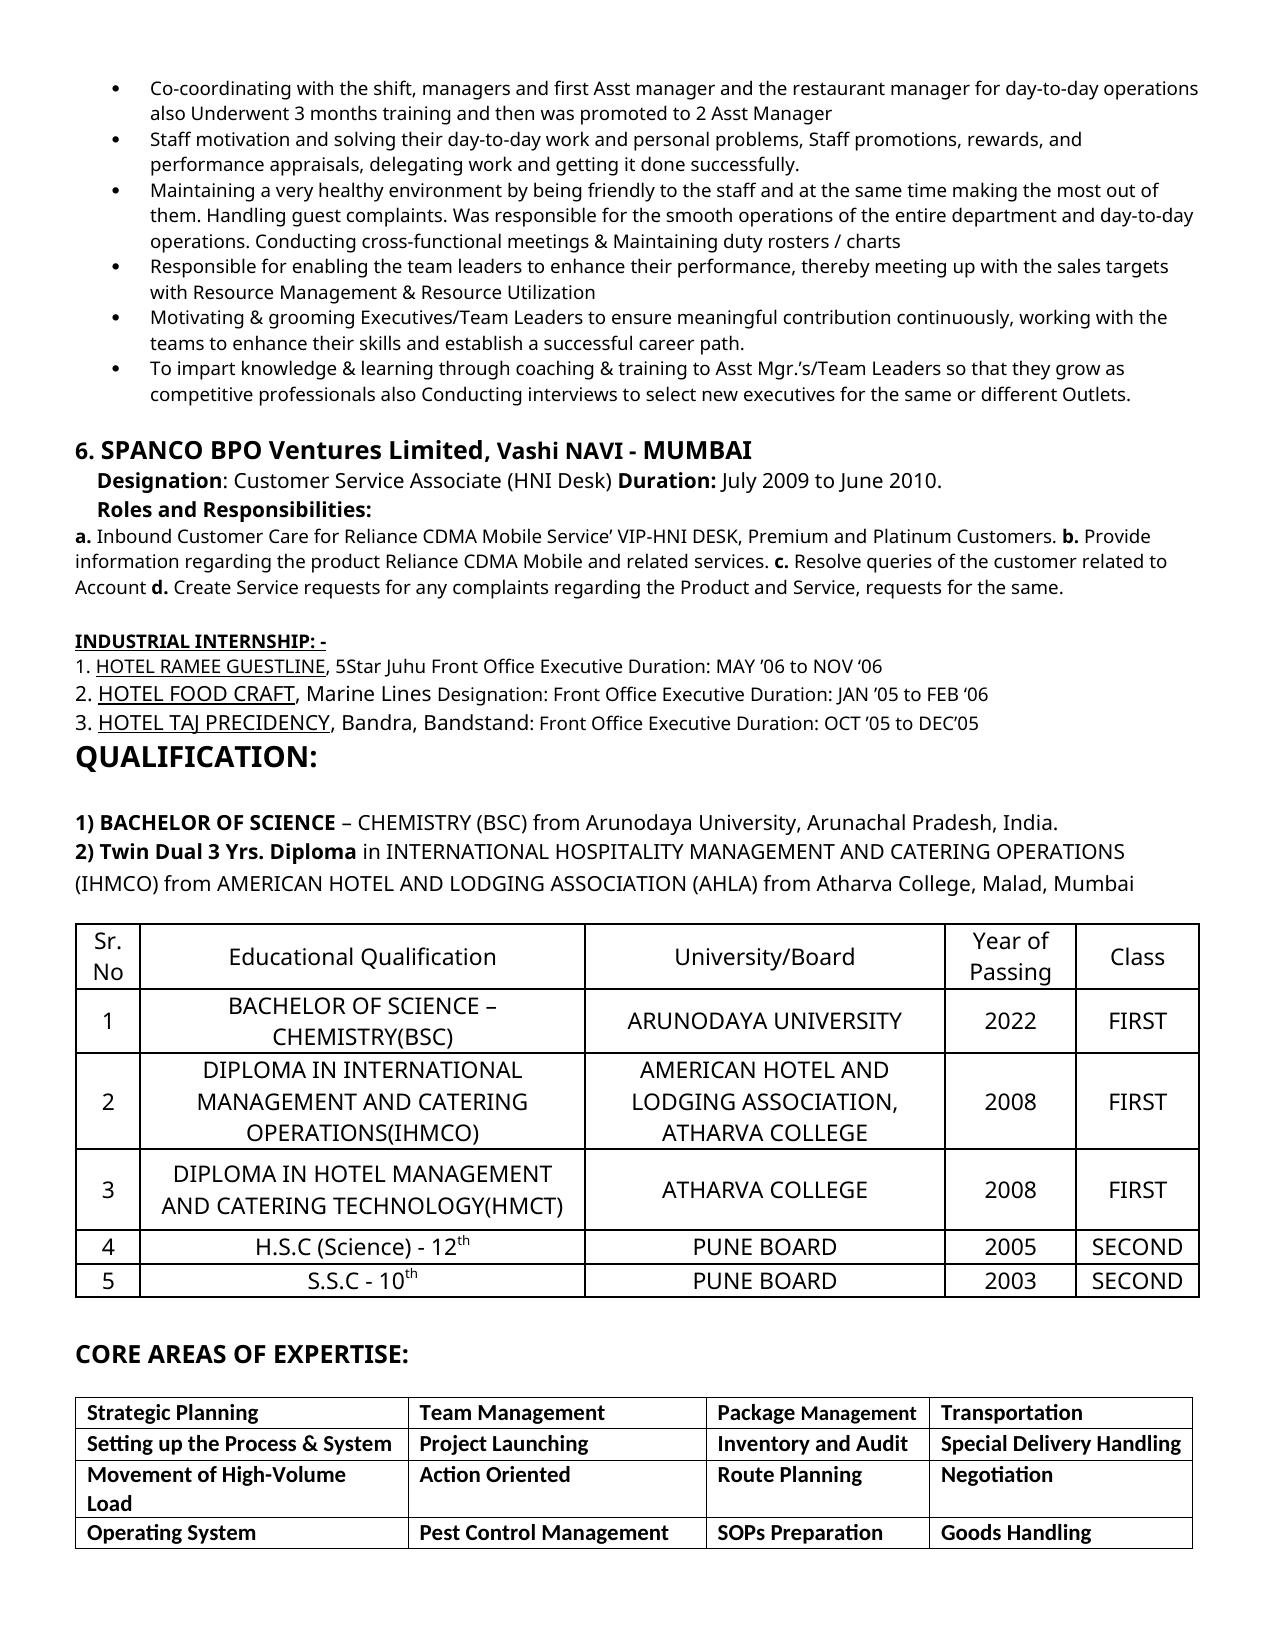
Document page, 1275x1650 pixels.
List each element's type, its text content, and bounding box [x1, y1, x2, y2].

table_cell PUNE BOARD [586, 1265, 944, 1296]
table_cell 2022 [946, 990, 1075, 1052]
table_cell 2003 [946, 1265, 1075, 1296]
table_cell DIPLOMA IN INTERNATIONAL MANAGEMENT AND CATERING OPERATIONS(IHMCO) [141, 1054, 584, 1148]
table_cell FIRST [1077, 1150, 1198, 1229]
table_cell FIRST [1077, 1054, 1198, 1148]
table_cell 2005 [946, 1231, 1075, 1262]
table_header Team Management [409, 1398, 706, 1428]
table_cell AMERICAN HOTEL AND LODGING ASSOCIATION, ATHARVA COLLEGE [586, 1054, 944, 1148]
table_cell Pest Control Management [409, 1518, 706, 1548]
table_cell SOPs Preparation [707, 1518, 929, 1548]
table_cell 2008 [946, 1054, 1075, 1148]
table_cell ARUNODAYA UNIVERSITY [586, 990, 944, 1052]
table_cell SECOND [1077, 1265, 1198, 1296]
table_cell ATHARVA COLLEGE [586, 1150, 944, 1229]
table_cell FIRST [1077, 990, 1198, 1052]
table_cell H.S.C (Science) - 12th [141, 1231, 584, 1262]
table_cell Project Launching [409, 1429, 706, 1459]
table_cell Inventory and Audit [707, 1429, 929, 1459]
table_header Educational Qualification [141, 925, 584, 987]
list Responsible for enabling the team leaders to enhance their performance, thereby meeting up with the sales targets with Resource Management & Resource Utilization [112, 254, 1200, 305]
list Motivating & grooming Executives/Team Leaders to ensure meaningful contribution continuously, working with the teams to enhance their skills and establish a successful career path. [112, 305, 1200, 356]
table_cell Movement of High-Volume Load [76, 1461, 408, 1517]
table_header Year of Passing [946, 925, 1075, 987]
text CORE AREAS OF EXPERTISE: [75, 1298, 1200, 1371]
table_header Sr. No [77, 925, 139, 987]
table_cell Action Oriented [409, 1461, 706, 1517]
table_header Class [1077, 925, 1198, 987]
list Staff motivation and solving their day-to-day work and personal problems, Staff promotions, rewards, and performance appraisals, delegating work and getting it done successfully. [112, 126, 1200, 177]
table_header University/Board [586, 925, 944, 987]
list To impart knowledge & learning through coaching & training to Asst Mgr.’s/Team Leaders so that they grow as competitive professionals also Conducting interviews to select new executives for the same or different Outlets. [112, 356, 1200, 407]
table_cell BACHELOR OF SCIENCE – CHEMISTRY(BSC) [141, 990, 584, 1052]
table_cell Setting up the Process & System [76, 1429, 408, 1459]
text INDUSTRIAL INTERNSHIP: - [75, 628, 1200, 654]
table_header Strategic Planning [76, 1398, 408, 1428]
table_cell 4 [77, 1231, 139, 1262]
text 6. SPANCO BPO Ventures Limited, Vashi NAVI - MUMBAI Designation: Customer Service Associate (HNI Desk) Duration: July 2009 to June 2010. Roles and Responsibilities: a. Inbound Customer Care for Reliance CDMA Mobile Service’ VIP-HNI DESK, Premium and Platinum Customers. b. Provide information regarding the product Reliance CDMA Mobile and related services. c. Resolve queries of the customer related to Account d. Create Service requests for any complaints regarding the Product and Service, requests for the same. [75, 432, 1200, 600]
table_cell PUNE BOARD [586, 1231, 944, 1262]
table_header Transportation [930, 1398, 1192, 1428]
text 1. HOTEL RAMEE GUESTLINE, 5Star Juhu Front Office Executive Duration: MAY ’06 to NOV ‘06 2. HOTEL FOOD CRAFT, Marine Lines Designation: Front Office Executive Duration: JAN ’05 to FEB ‘06 3. HOTEL TAJ PRECIDENCY, Bandra, Bandstand: Front Office Executive Duration: OCT ’05 to DEC’05 [75, 654, 1200, 736]
list Co-coordinating with the shift, managers and first Asst manager and the restaurant manager for day-to-day operations also Underwent 3 months training and then was promoted to 2 Asst Manager [112, 75, 1200, 126]
table_cell 1 [77, 990, 139, 1052]
text QUALIFICATION: 1) BACHELOR OF SCIENCE – CHEMISTRY (BSC) from Arunodaya University, Arunachal Pradesh, India. [75, 736, 1200, 837]
table_cell 2 [77, 1054, 139, 1148]
text 2) Twin Dual 3 Yrs. Diploma in INTERNATIONAL HOSPITALITY MANAGEMENT AND CATERING OPERATIONS (IHMCO) from AMERICAN HOTEL AND LODGING ASSOCIATION (AHLA) from Atharva College, Malad, Mumbai [75, 837, 1200, 898]
table_cell DIPLOMA IN HOTEL MANAGEMENT AND CATERING TECHNOLOGY(HMCT) [141, 1150, 584, 1229]
table_cell Route Planning [707, 1461, 929, 1517]
table_cell Special Delivery Handling [930, 1429, 1192, 1459]
table_cell Negotiation [930, 1461, 1192, 1517]
table_cell Operating System [76, 1518, 408, 1548]
table_cell S.S.C - 10th [141, 1265, 584, 1296]
table_header Package Management [707, 1398, 929, 1428]
table_cell 3 [77, 1150, 139, 1229]
table_cell 2008 [946, 1150, 1075, 1229]
table_cell SECOND [1077, 1231, 1198, 1262]
table_cell 5 [77, 1265, 139, 1296]
table_cell Goods Handling [930, 1518, 1192, 1548]
list Maintaining a very healthy environment by being friendly to the staff and at the same time making the most out of them. Handling guest complaints. Was responsible for the smooth operations of the entire department and day-to-day operations. Conducting cross-functional meetings & Maintaining duty rosters / charts [112, 177, 1200, 254]
